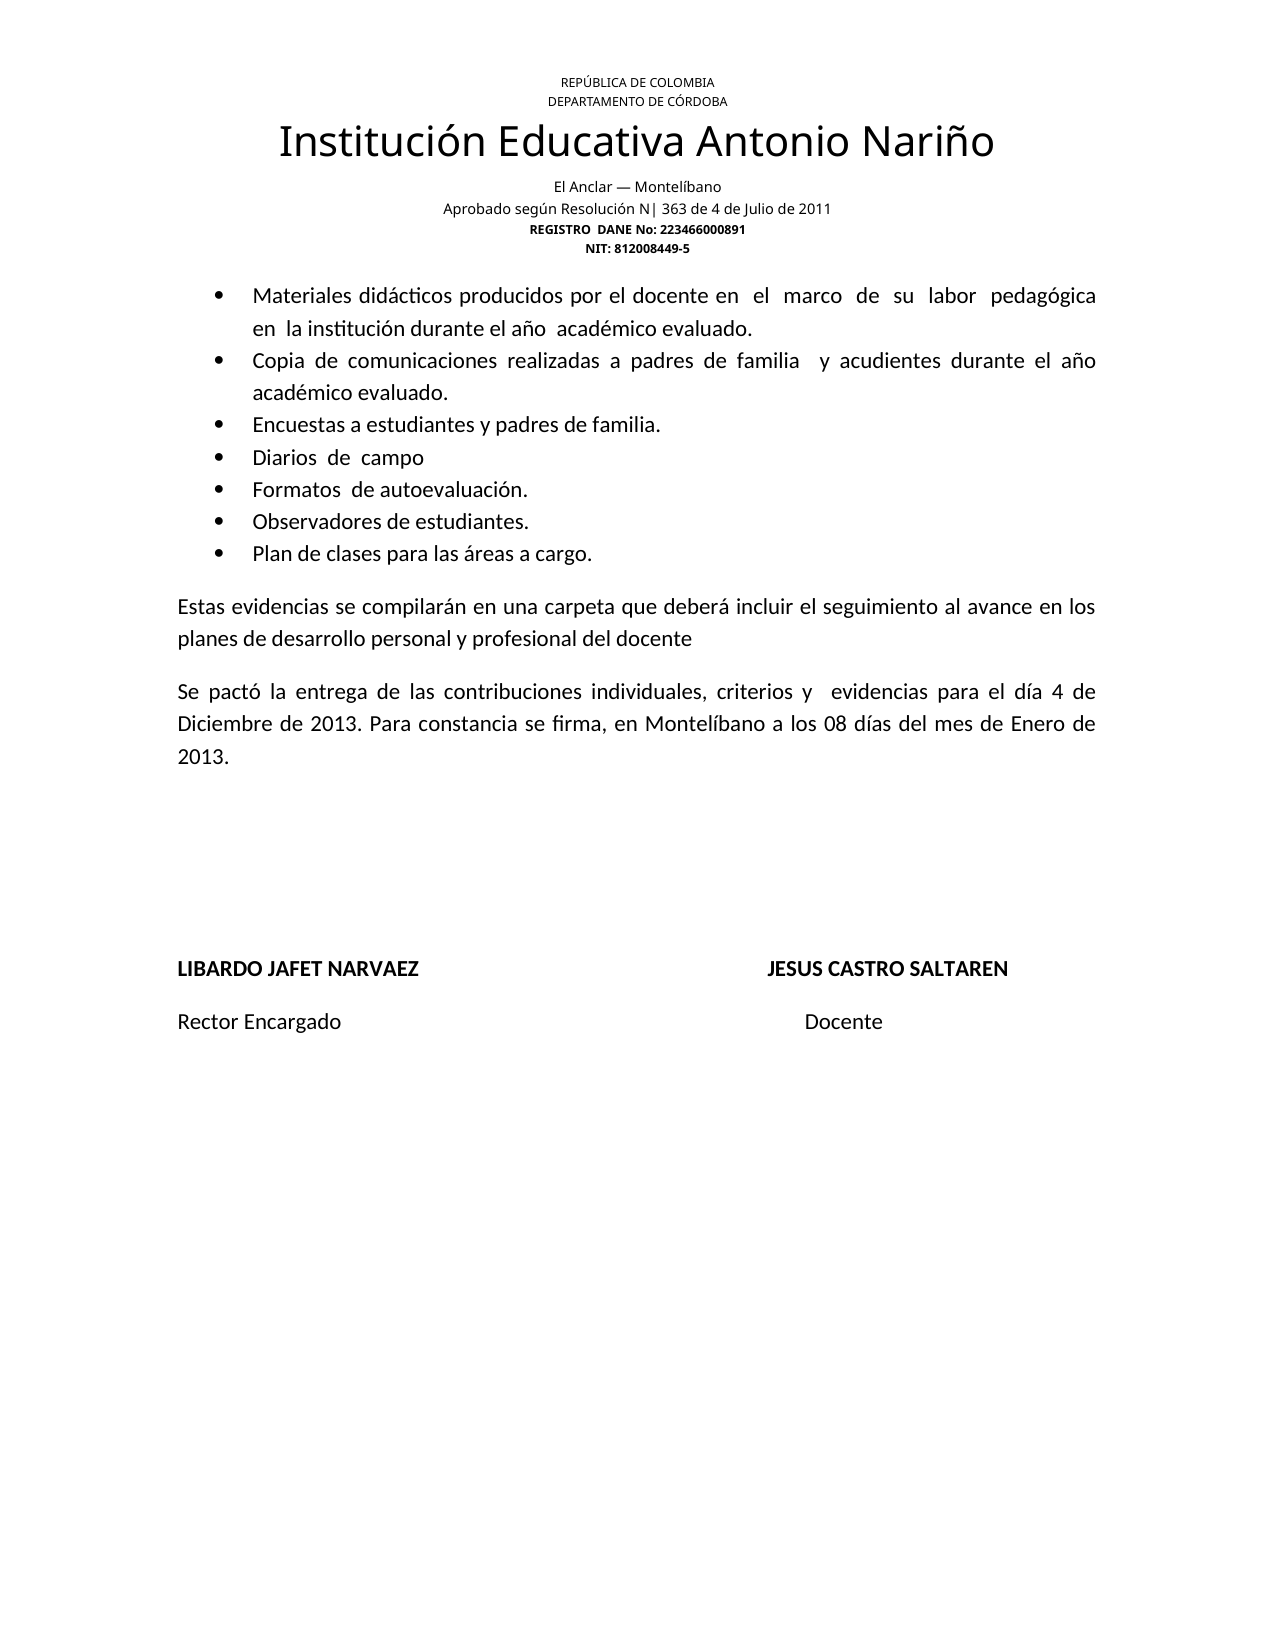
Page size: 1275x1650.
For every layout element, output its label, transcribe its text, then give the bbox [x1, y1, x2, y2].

text Estas evidencias se compilarán en una carpeta que deberá incluir el seguimiento al avance en los planes de desarrollo personal y profesional del docente [177, 592, 1098, 652]
text LIBARDO JAFET NARVAEZ JESUS CASTRO SALTAREN [177, 954, 1098, 982]
list Encuestas a estudiantes y padres de familia. [215, 410, 1098, 438]
text Rector Encargado Docente [177, 1007, 1098, 1035]
list Formatos de autoevaluación. [215, 475, 1098, 503]
list Diarios de campo [215, 443, 1098, 471]
list Materiales didácticos producidos por el docente en el marco de su labor pedagógica en la institución durante el año académico evaluado. [215, 282, 1098, 342]
list Plan de clases para las áreas a cargo. [215, 539, 1098, 567]
list Copia de comunicaciones realizadas a padres de familia y acudientes durante el año académico evaluado. [215, 346, 1098, 406]
list Observadores de estudiantes. [215, 507, 1098, 535]
text Se pactó la entrega de las contribuciones individuales, criterios y evidencias para el día 4 de Diciembre de 2013. Para constancia se firma, en Montelíbano a los 08 días del mes de Enero de 2013. [177, 677, 1098, 770]
